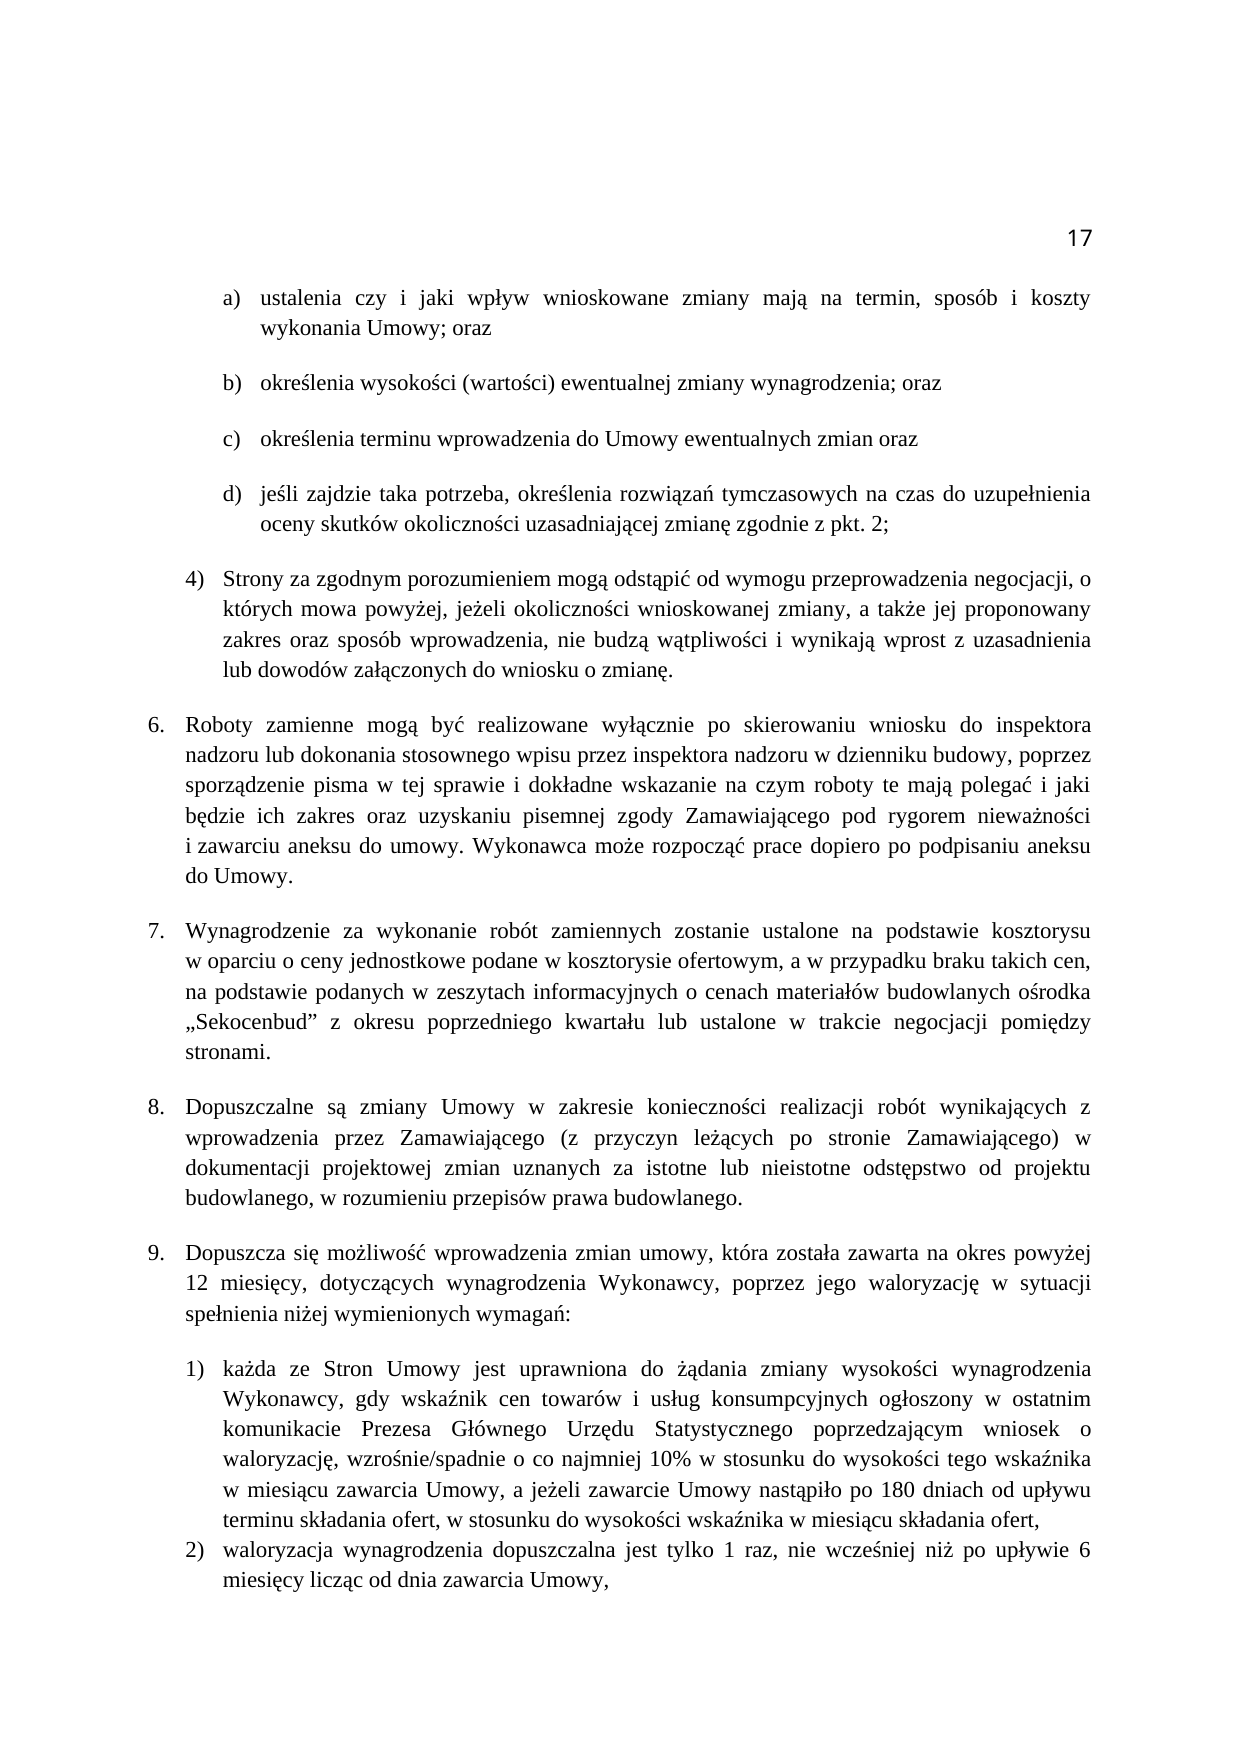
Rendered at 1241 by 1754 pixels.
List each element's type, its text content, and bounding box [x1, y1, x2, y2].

list jeśli zajdzie taka potrzeba, określenia rozwiązań tymczasowych na czas do uzupełnienia oceny skutków okoliczności uzasadniającej zmianę zgodnie z pkt. 2; [223, 480, 1092, 536]
list Roboty zamienne mogą być realizowane wyłącznie po skierowaniu wniosku do inspektora nadzoru lub dokonania stosownego wpisu przez inspektora nadzoru w dzienniku budowy, poprzez sporządzenie pisma w tej sprawie i dokładne wskazanie na czym roboty te mają polegać i jaki będzie ich zakres oraz uzyskaniu pisemnej zgody Zamawiającego pod rygorem nieważności i zawarciu aneksu do umowy. Wykonawca może rozpocząć prace dopiero po podpisaniu aneksu do Umowy. [148, 711, 1092, 888]
list każda ze Stron Umowy jest uprawniona do żądania zmiany wysokości wynagrodzenia Wykonawcy, gdy wskaźnik cen towarów i usług konsumpcyjnych ogłoszony w ostatnim komunikacie Prezesa Głównego Urzędu Statystycznego poprzedzającym wniosek o waloryzację, wzrośnie/spadnie o co najmniej 10% w stosunku do wysokości tego wskaźnika w miesiącu zawarcia Umowy, a jeżeli zawarcie Umowy nastąpiło po 180 dniach od upływu terminu składania ofert, w stosunku do wysokości wskaźnika w miesiącu składania ofert, [185, 1355, 1092, 1532]
list Wynagrodzenie za wykonanie robót zamiennych zostanie ustalone na podstawie kosztorysu w oparciu o ceny jednostkowe podane w kosztorysie ofertowym, a w przypadku braku takich cen, na podstawie podanych w zeszytach informacyjnych o cenach materiałów budowlanych ośrodka „Sekocenbud” z okresu poprzedniego kwartału lub ustalone w trakcie negocjacji pomiędzy stronami. [148, 917, 1092, 1064]
list waloryzacja wynagrodzenia dopuszczalna jest tylko 1 raz, nie wcześniej niż po upływie 6 miesięcy licząc od dnia zawarcia Umowy, [185, 1536, 1092, 1593]
list ustalenia czy i jaki wpływ wnioskowane zmiany mają na termin, sposób i koszty wykonania Umowy; oraz [223, 284, 1092, 341]
list Dopuszcza się możliwość wprowadzenia zmian umowy, która została zawarta na okres powyżej 12 miesięcy, dotyczących wynagrodzenia Wykonawcy, poprzez jego waloryzację w sytuacji spełnienia niżej wymienionych wymagań: [148, 1239, 1092, 1326]
list Dopuszczalne są zmiany Umowy w zakresie konieczności realizacji robót wynikających z wprowadzenia przez Zamawiającego (z przyczyn leżących po stronie Zamawiającego) w dokumentacji projektowej zmian uznanych za istotne lub nieistotne odstępstwo od projektu budowlanego, w rozumieniu przepisów prawa budowlanego. [148, 1093, 1092, 1210]
list określenia terminu wprowadzenia do Umowy ewentualnych zmian oraz [223, 424, 1092, 451]
list Strony za zgodnym porozumieniem mogą odstąpić od wymogu przeprowadzenia negocjacji, o których mowa powyżej, jeżeli okoliczności wnioskowanej zmiany, a także jej proponowany zakres oraz sposób wprowadzenia, nie budzą wątpliwości i wynikają wprost z uzasadnienia lub dowodów załączonych do wniosku o zmianę. [185, 565, 1092, 682]
list określenia wysokości (wartości) ewentualnej zmiany wynagrodzenia; oraz [223, 369, 1092, 396]
